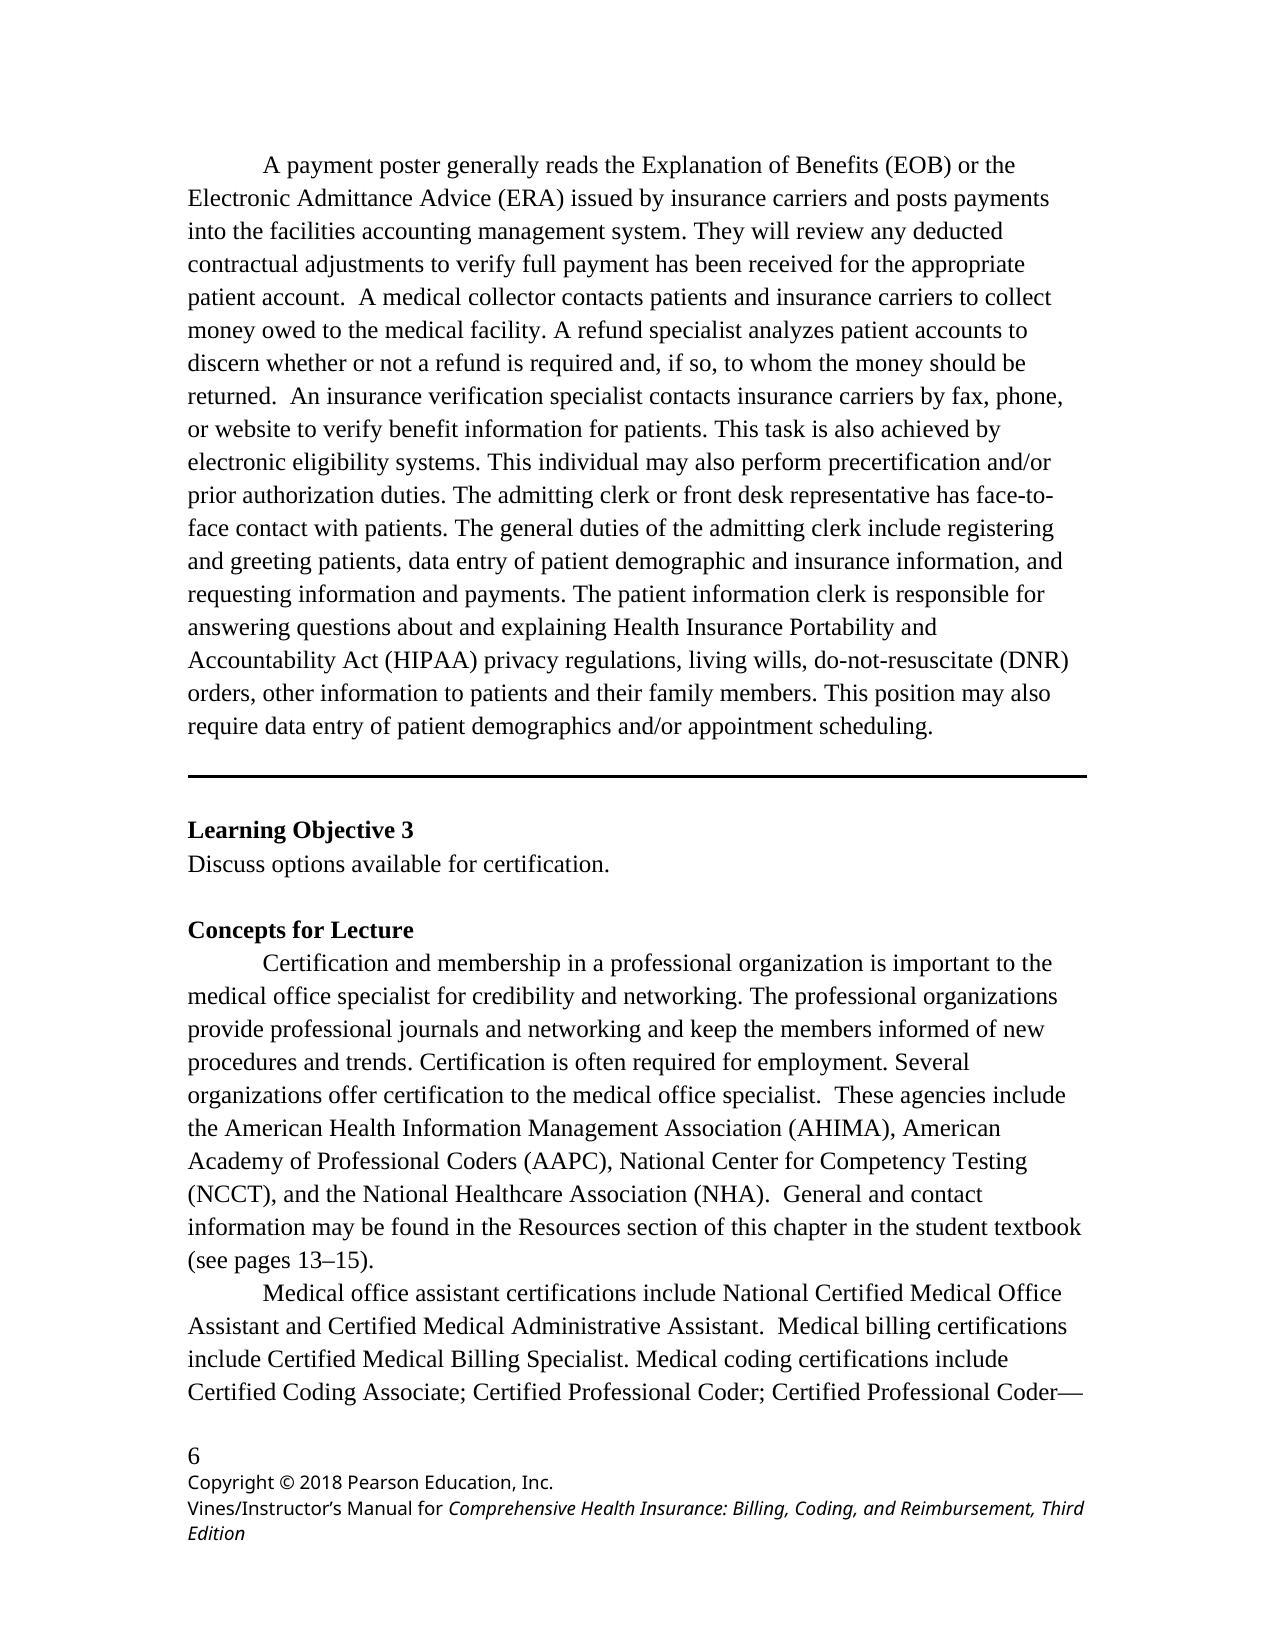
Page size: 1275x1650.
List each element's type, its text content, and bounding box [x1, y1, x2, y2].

text Concepts for Lecture [187, 915, 1087, 943]
text A payment poster generally reads the Explanation of Benefits (EOB) or the Electronic Admittance Advice (ERA) issued by insurance carriers and posts payments into the facilities accounting management system. They will review any deducted contractual adjustments to verify full payment has been received for the appropriate patient account. A medical collector contacts patients and insurance carriers to collect money owed to the medical facility. A refund specialist analyzes patient accounts to discern whether or not a refund is required and, if so, to whom the money should be returned. An insurance verification specialist contacts insurance carriers by fax, phone, or website to verify benefit information for patients. This task is also achieved by electronic eligibility systems. This individual may also perform precertification and/or prior authorization duties. The admitting clerk or front desk representative has face-to-face contact with patients. The general duties of the admitting clerk include registering and greeting patients, data entry of patient demographic and insurance information, and requesting information and payments. The patient information clerk is responsible for answering questions about and explaining Health Insurance Portability and Accountability Act (HIPAA) privacy regulations, living wills, do-not-resuscitate (DNR) orders, other information to patients and their family members. This position may also require data entry of patient demographics and/or appointment scheduling. [187, 150, 1087, 740]
text Discuss options available for certification. [187, 849, 1087, 877]
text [187, 1278, 1087, 1406]
text Learning Objective 3 [187, 816, 1087, 844]
text Certification and membership in a professional organization is important to the medical office specialist for credibility and networking. The professional organizations provide professional journals and networking and keep the members informed of new procedures and trends. Certification is often required for employment. Several organizations offer certification to the medical office specialist. These agencies include the American Health Information Management Association (AHIMA), American Academy of Professional Coders (AAPC), National Center for Competency Testing (NCCT), and the National Healthcare Association (NHA). General and contact information may be found in the Resources section of this chapter in the student textbook (see pages 13–15). [187, 948, 1087, 1274]
